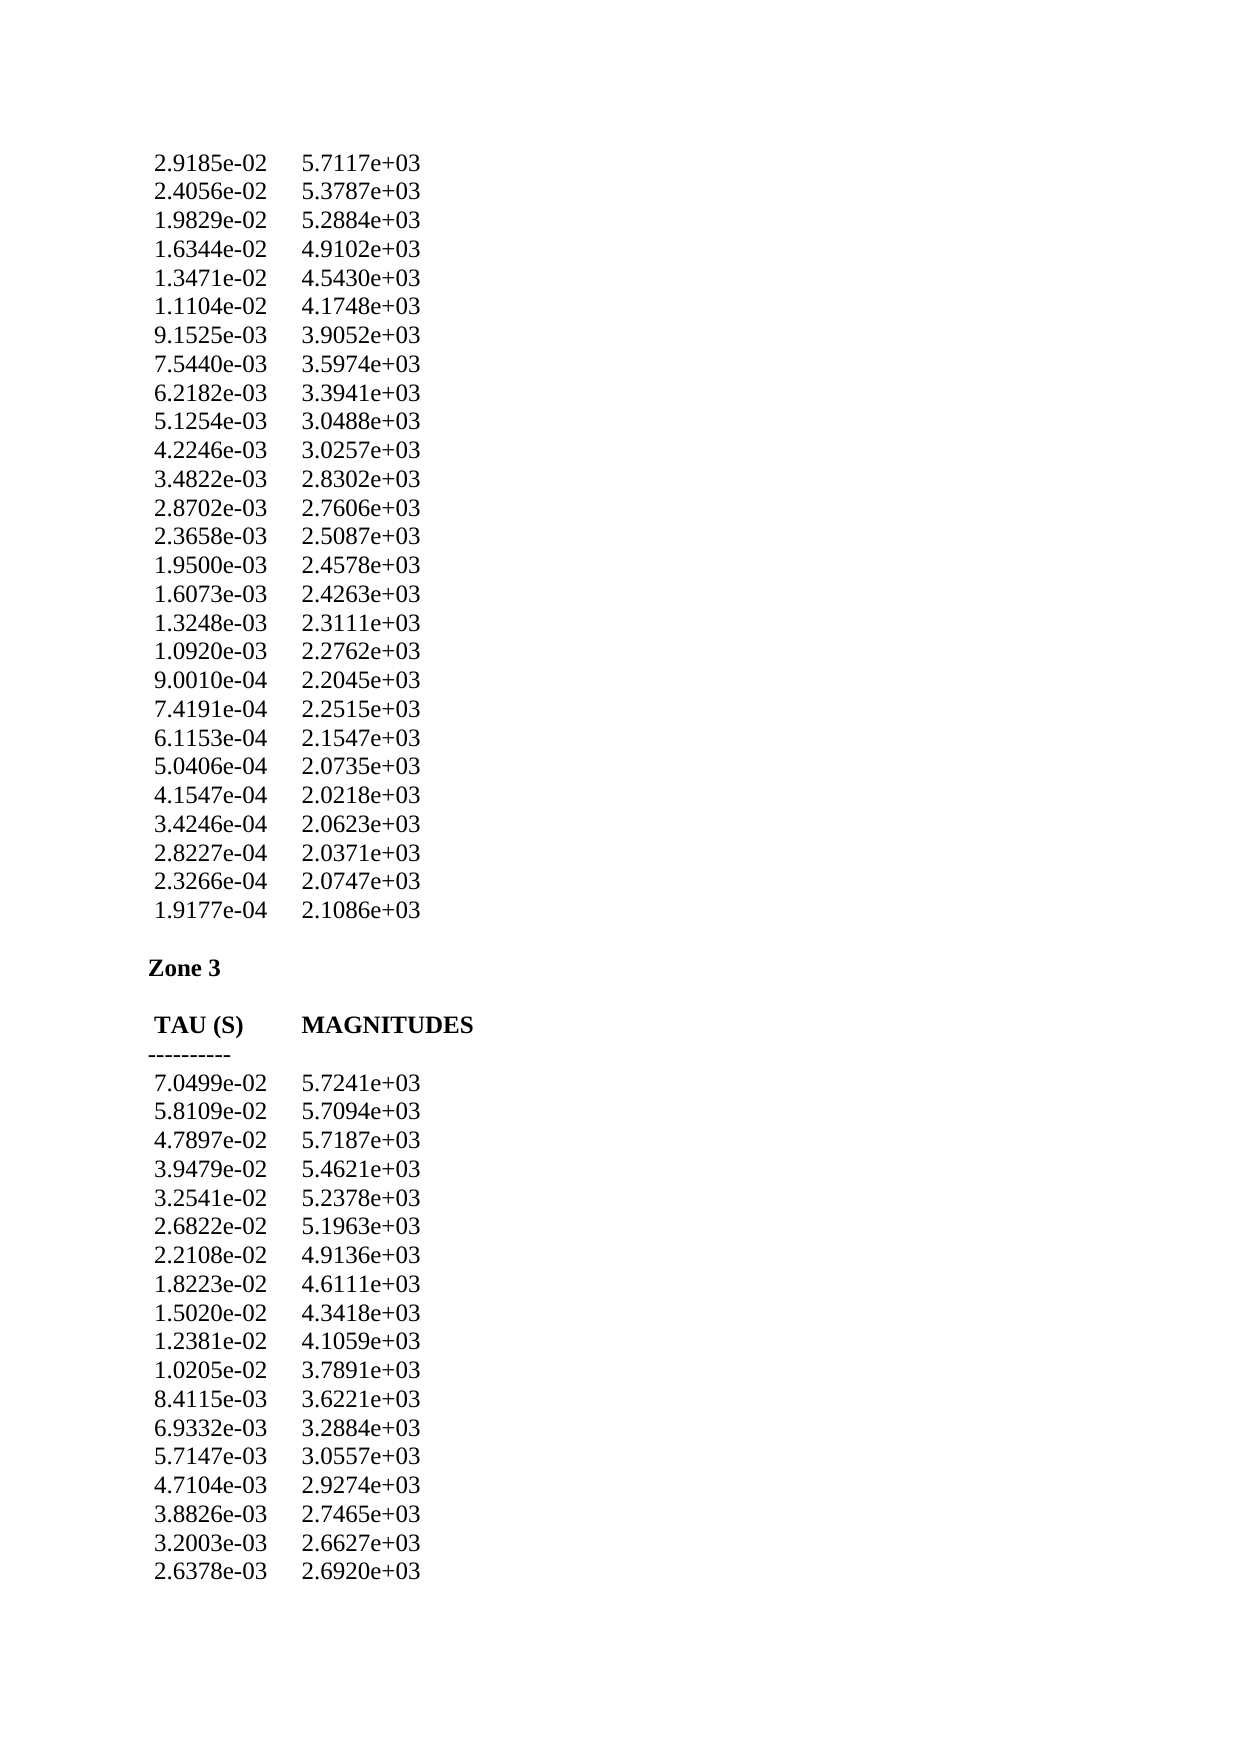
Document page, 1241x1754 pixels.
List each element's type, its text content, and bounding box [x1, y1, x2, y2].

text TAU (S) MAGNITUDES [148, 1010, 1093, 1039]
text 1.8223e-02 4.6111e+03 [148, 1269, 1093, 1298]
text 3.2003e-03 2.6627e+03 [148, 1528, 1093, 1556]
text 2.3658e-03 2.5087e+03 [148, 521, 1093, 550]
text 2.6822e-02 5.1963e+03 [148, 1211, 1093, 1240]
text 3.4822e-03 2.8302e+03 [148, 464, 1093, 493]
text 1.3471e-02 4.5430e+03 [148, 263, 1093, 291]
text 6.9332e-03 3.2884e+03 [148, 1413, 1093, 1441]
text 5.7147e-03 3.0557e+03 [148, 1441, 1093, 1470]
text 4.1547e-04 2.0218e+03 [148, 780, 1093, 809]
text 5.8109e-02 5.7094e+03 [148, 1096, 1093, 1125]
text 1.6073e-03 2.4263e+03 [148, 579, 1093, 608]
text 2.3266e-04 2.0747e+03 [148, 866, 1093, 895]
text 4.7897e-02 5.7187e+03 [148, 1125, 1093, 1154]
text 8.4115e-03 3.6221e+03 [148, 1384, 1093, 1413]
text 1.2381e-02 4.1059e+03 [148, 1326, 1093, 1355]
text 2.6378e-03 2.6920e+03 [148, 1556, 1093, 1585]
text Zone 3 [148, 953, 1093, 981]
text 1.0920e-03 2.2762e+03 [148, 636, 1093, 665]
text 2.8227e-04 2.0371e+03 [148, 838, 1093, 866]
text 1.9500e-03 2.4578e+03 [148, 550, 1093, 579]
text 2.8702e-03 2.7606e+03 [148, 493, 1093, 521]
text 2.9185e-02 5.7117e+03 [148, 148, 1093, 176]
text 3.2541e-02 5.2378e+03 [148, 1183, 1093, 1211]
text 7.0499e-02 5.7241e+03 [148, 1068, 1093, 1096]
text 7.4191e-04 2.2515e+03 [148, 694, 1093, 723]
text 4.2246e-03 3.0257e+03 [148, 435, 1093, 464]
text 3.8826e-03 2.7465e+03 [148, 1499, 1093, 1528]
text 6.1153e-04 2.1547e+03 [148, 723, 1093, 751]
text 1.6344e-02 4.9102e+03 [148, 234, 1093, 263]
text 1.3248e-03 2.3111e+03 [148, 608, 1093, 636]
text 9.1525e-03 3.9052e+03 [148, 320, 1093, 349]
text 1.9829e-02 5.2884e+03 [148, 205, 1093, 234]
text 7.5440e-03 3.5974e+03 [148, 349, 1093, 378]
text 2.4056e-02 5.3787e+03 [148, 176, 1093, 205]
text ---------- [148, 1039, 1093, 1068]
text 3.4246e-04 2.0623e+03 [148, 809, 1093, 838]
text 1.5020e-02 4.3418e+03 [148, 1298, 1093, 1326]
text 4.7104e-03 2.9274e+03 [148, 1470, 1093, 1499]
text 1.9177e-04 2.1086e+03 [148, 895, 1093, 924]
text 6.2182e-03 3.3941e+03 [148, 378, 1093, 406]
text 9.0010e-04 2.2045e+03 [148, 665, 1093, 694]
text 5.0406e-04 2.0735e+03 [148, 751, 1093, 780]
text 3.9479e-02 5.4621e+03 [148, 1154, 1093, 1183]
text 5.1254e-03 3.0488e+03 [148, 406, 1093, 435]
text 1.0205e-02 3.7891e+03 [148, 1355, 1093, 1384]
text 1.1104e-02 4.1748e+03 [148, 291, 1093, 320]
text 2.2108e-02 4.9136e+03 [148, 1240, 1093, 1269]
